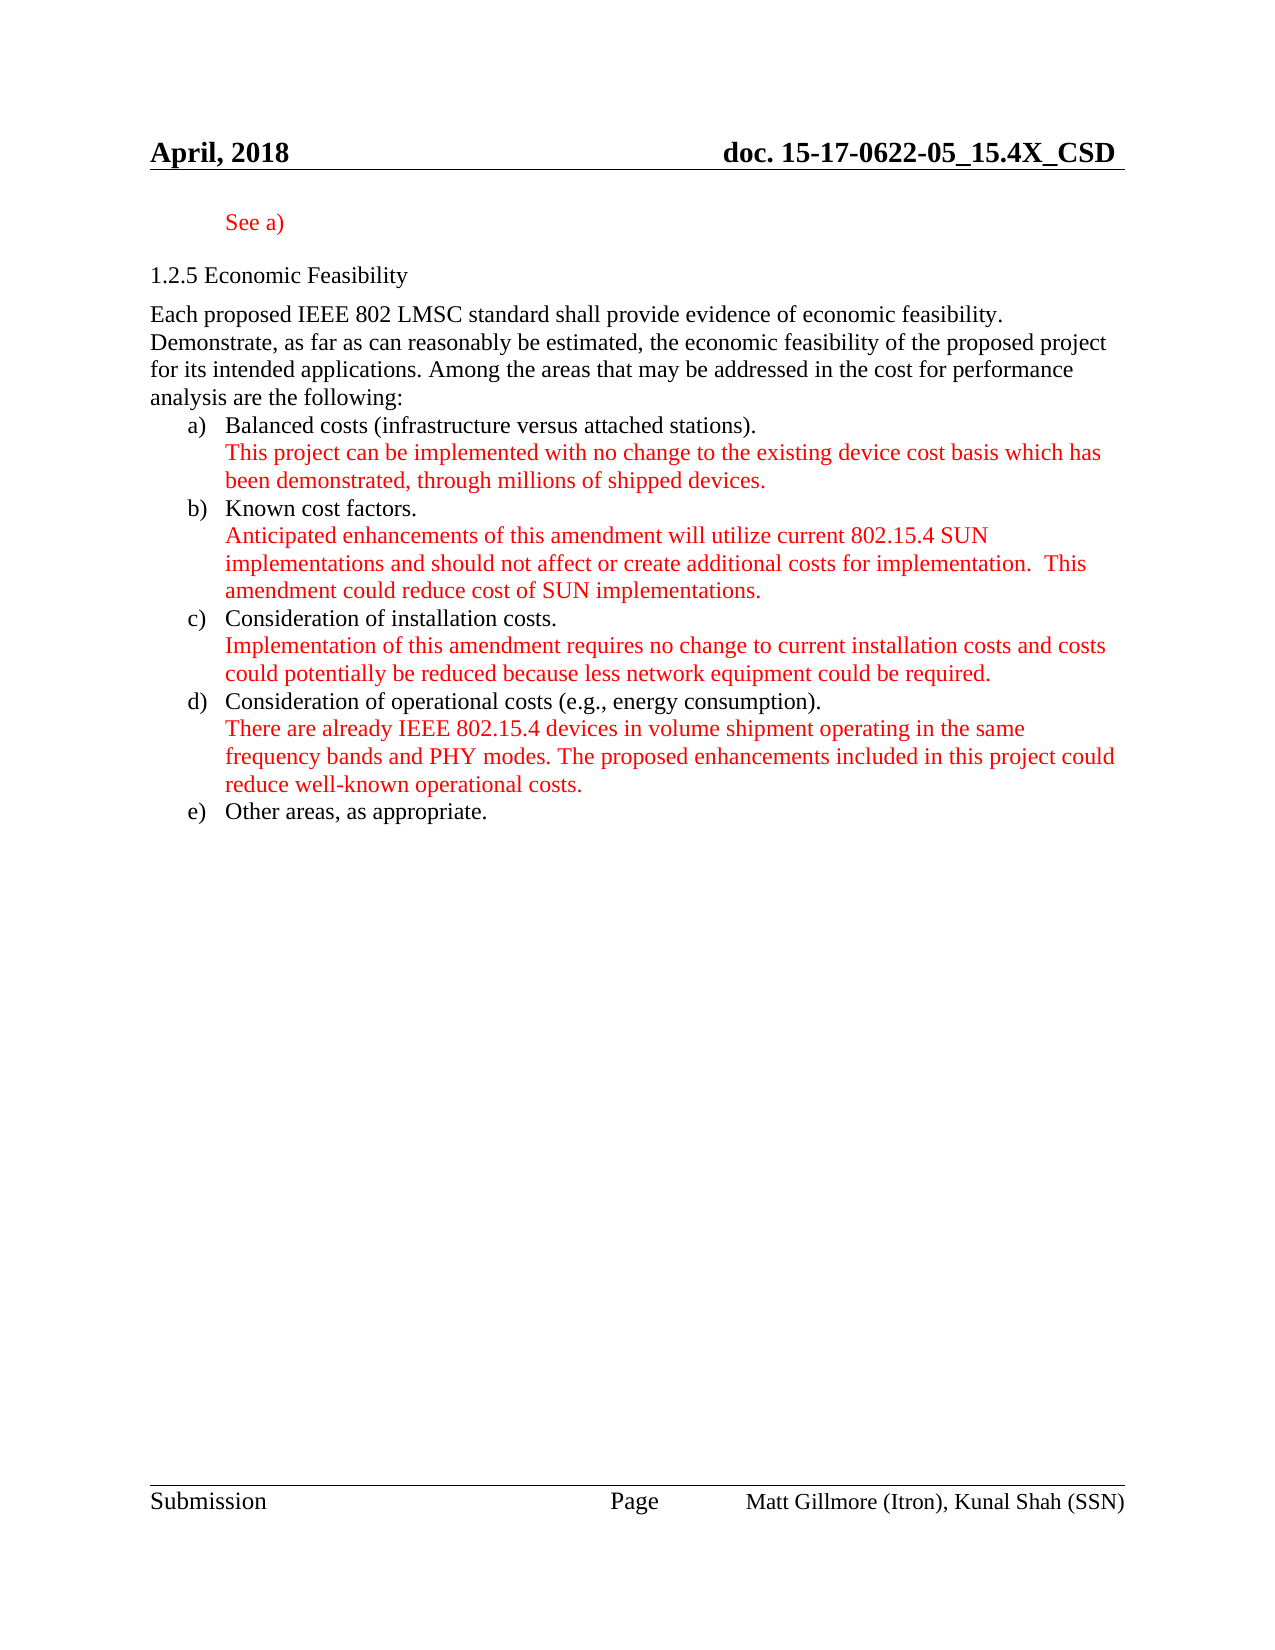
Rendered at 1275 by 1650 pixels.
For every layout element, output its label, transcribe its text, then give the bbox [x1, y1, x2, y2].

text See a) [225, 208, 1125, 235]
text Anticipated enhancements of this amendment will utilize current 802.15.4 SUN implementations and should not affect or create additional costs for implementation. This amendment could reduce cost of SUN implementations. [225, 521, 1125, 604]
list Consideration of installation costs. [187, 604, 1125, 632]
text Implementation of this amendment requires no change to current installation costs and costs could potentially be reduced because less network equipment could be required. [225, 632, 1125, 687]
list Consideration of operational costs (e.g., energy consumption). [187, 687, 1125, 714]
subtitle Economic Feasibility [150, 261, 1125, 288]
list This project can be implemented with no change to the existing device cost basis which has been demonstrated, through millions of shipped devices. [225, 438, 1125, 493]
list Known cost factors. [187, 493, 1125, 521]
list Other areas, as appropriate. [187, 797, 1125, 825]
text Each proposed IEEE 802 LMSC standard shall provide evidence of economic feasibility. Demonstrate, as far as can reasonably be estimated, the economic feasibility of the proposed project for its intended applications. Among the areas that may be addressed in the cost for performance analysis are the following: [150, 300, 1125, 411]
list Balanced costs (infrastructure versus attached stations). [187, 411, 1125, 438]
text There are already IEEE 802.15.4 devices in volume shipment operating in the same frequency bands and PHY modes. The proposed enhancements included in this project could reduce well-known operational costs. [225, 714, 1125, 797]
